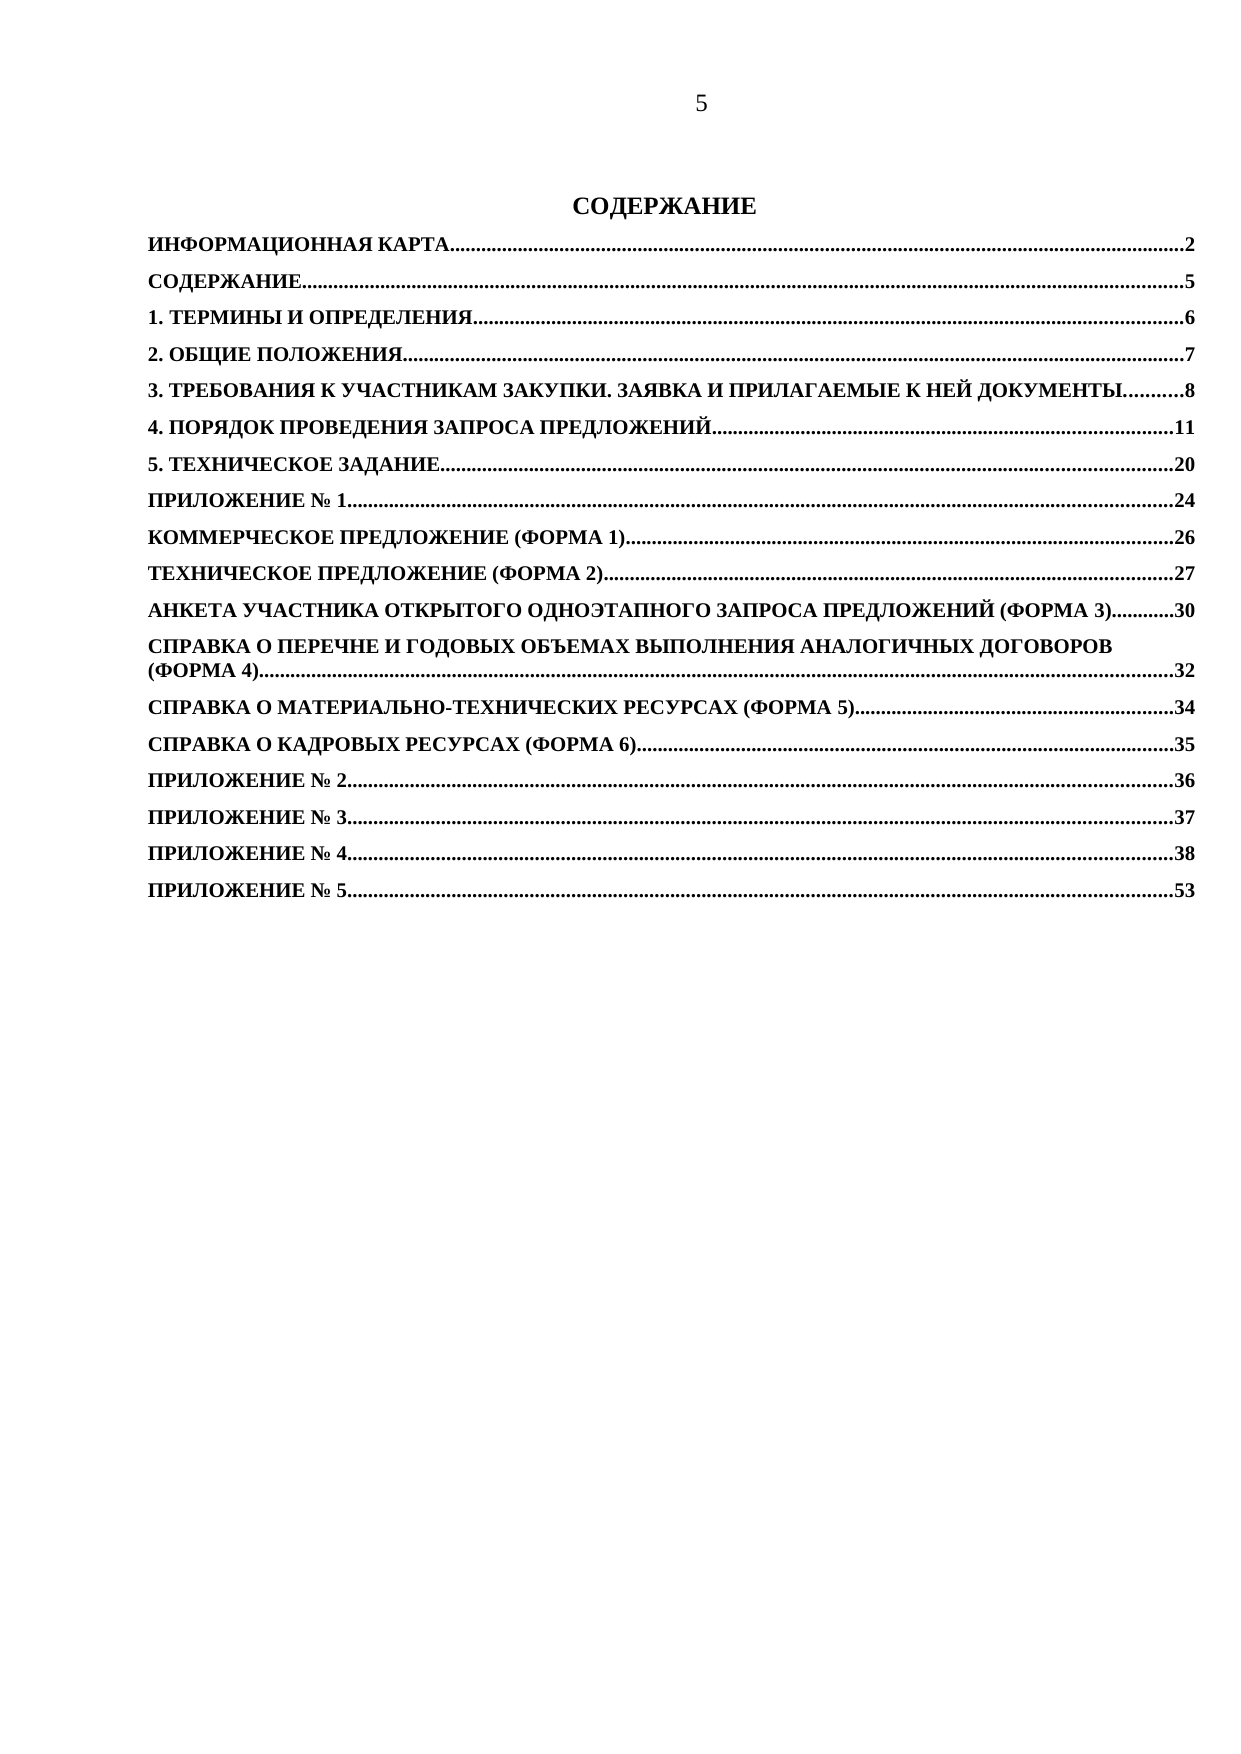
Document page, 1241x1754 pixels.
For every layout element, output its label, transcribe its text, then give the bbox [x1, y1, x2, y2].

text Справка о перечне и годовых объемах выполнения аналогичных договоров (форма 4) 32 [148, 634, 1181, 682]
text 1. Термины и определения 6 [148, 305, 1181, 329]
text Справка о кадровых ресурсах (форма 6) 35 [148, 732, 1181, 756]
text 3. Требования к Участникам закупки. Заявка и прилагаемые к ней документы. 8 [148, 378, 1181, 402]
text 4. Порядок проведения запроса предложений 11 [148, 415, 1181, 439]
text Приложение № 4 38 [148, 841, 1181, 865]
text Приложение № 2 36 [148, 768, 1181, 792]
text Приложение № 3 37 [148, 805, 1181, 829]
text 5. Техническое задание 20 [148, 452, 1181, 476]
text Информационная карта 2 [148, 232, 1181, 256]
text Техническое предложение (форма 2) 27 [148, 561, 1181, 585]
text Справка о материально-технических ресурсах (форма 5) 34 [148, 695, 1181, 719]
text Приложение № 1 24 [148, 488, 1181, 512]
text СОДЕРЖАНИЕ 5 [148, 269, 1181, 293]
text Коммерческое предложение (форма 1) 26 [148, 525, 1181, 549]
text Анкета Участника открытого одноэтапного запроса предложений (форма 3) 30 [148, 598, 1181, 622]
subtitle СОДЕРЖАНИЕ [148, 191, 1181, 220]
text Приложение № 5 53 [148, 878, 1181, 902]
text 2. Общие положения 7 [148, 342, 1181, 366]
